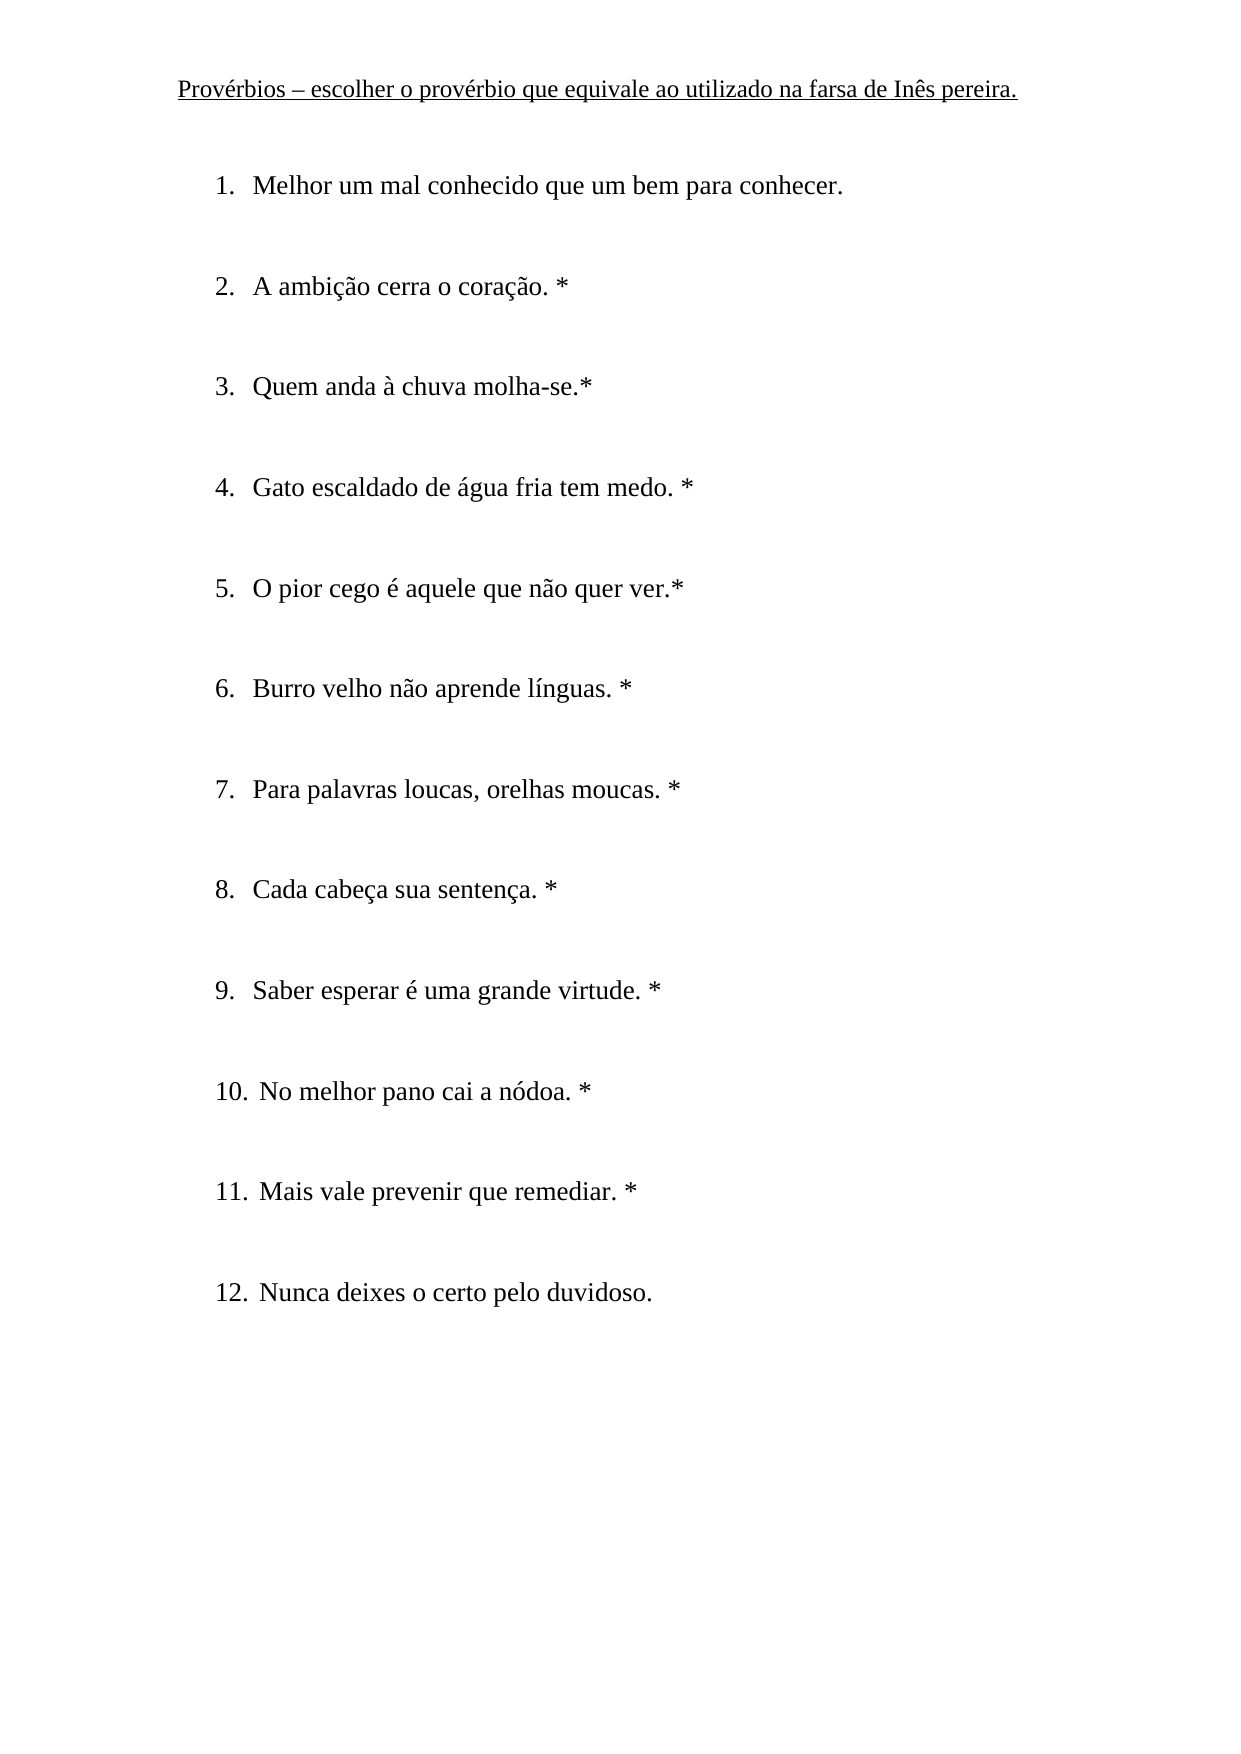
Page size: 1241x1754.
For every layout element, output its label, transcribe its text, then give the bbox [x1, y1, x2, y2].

list Saber esperar é uma grande virtude. * [215, 974, 1063, 1005]
list Burro velho não aprende línguas. * [215, 672, 1063, 703]
list Cada cabeça sua sentença. * [215, 874, 1063, 905]
list Nunca deixes o certo pelo duvidoso. [215, 1276, 1063, 1307]
list Melhor um mal conhecido que um bem para conhecer. [215, 169, 1063, 200]
list O pior cego é aquele que não quer ver.* [215, 572, 1063, 603]
list Mais vale prevenir que remediar. * [215, 1176, 1063, 1207]
list Para palavras loucas, orelhas moucas. * [215, 773, 1063, 804]
list Quem anda à chuva molha-se.* [215, 371, 1063, 402]
text Provérbios – escolher o provérbio que equivale ao utilizado na farsa de Inês pereira. [177, 74, 1063, 103]
list No melhor pano cai a nódoa. * [215, 1075, 1063, 1106]
list A ambição cerra o coração. * [215, 270, 1063, 301]
list Gato escaldado de água fria tem medo. * [215, 471, 1063, 502]
